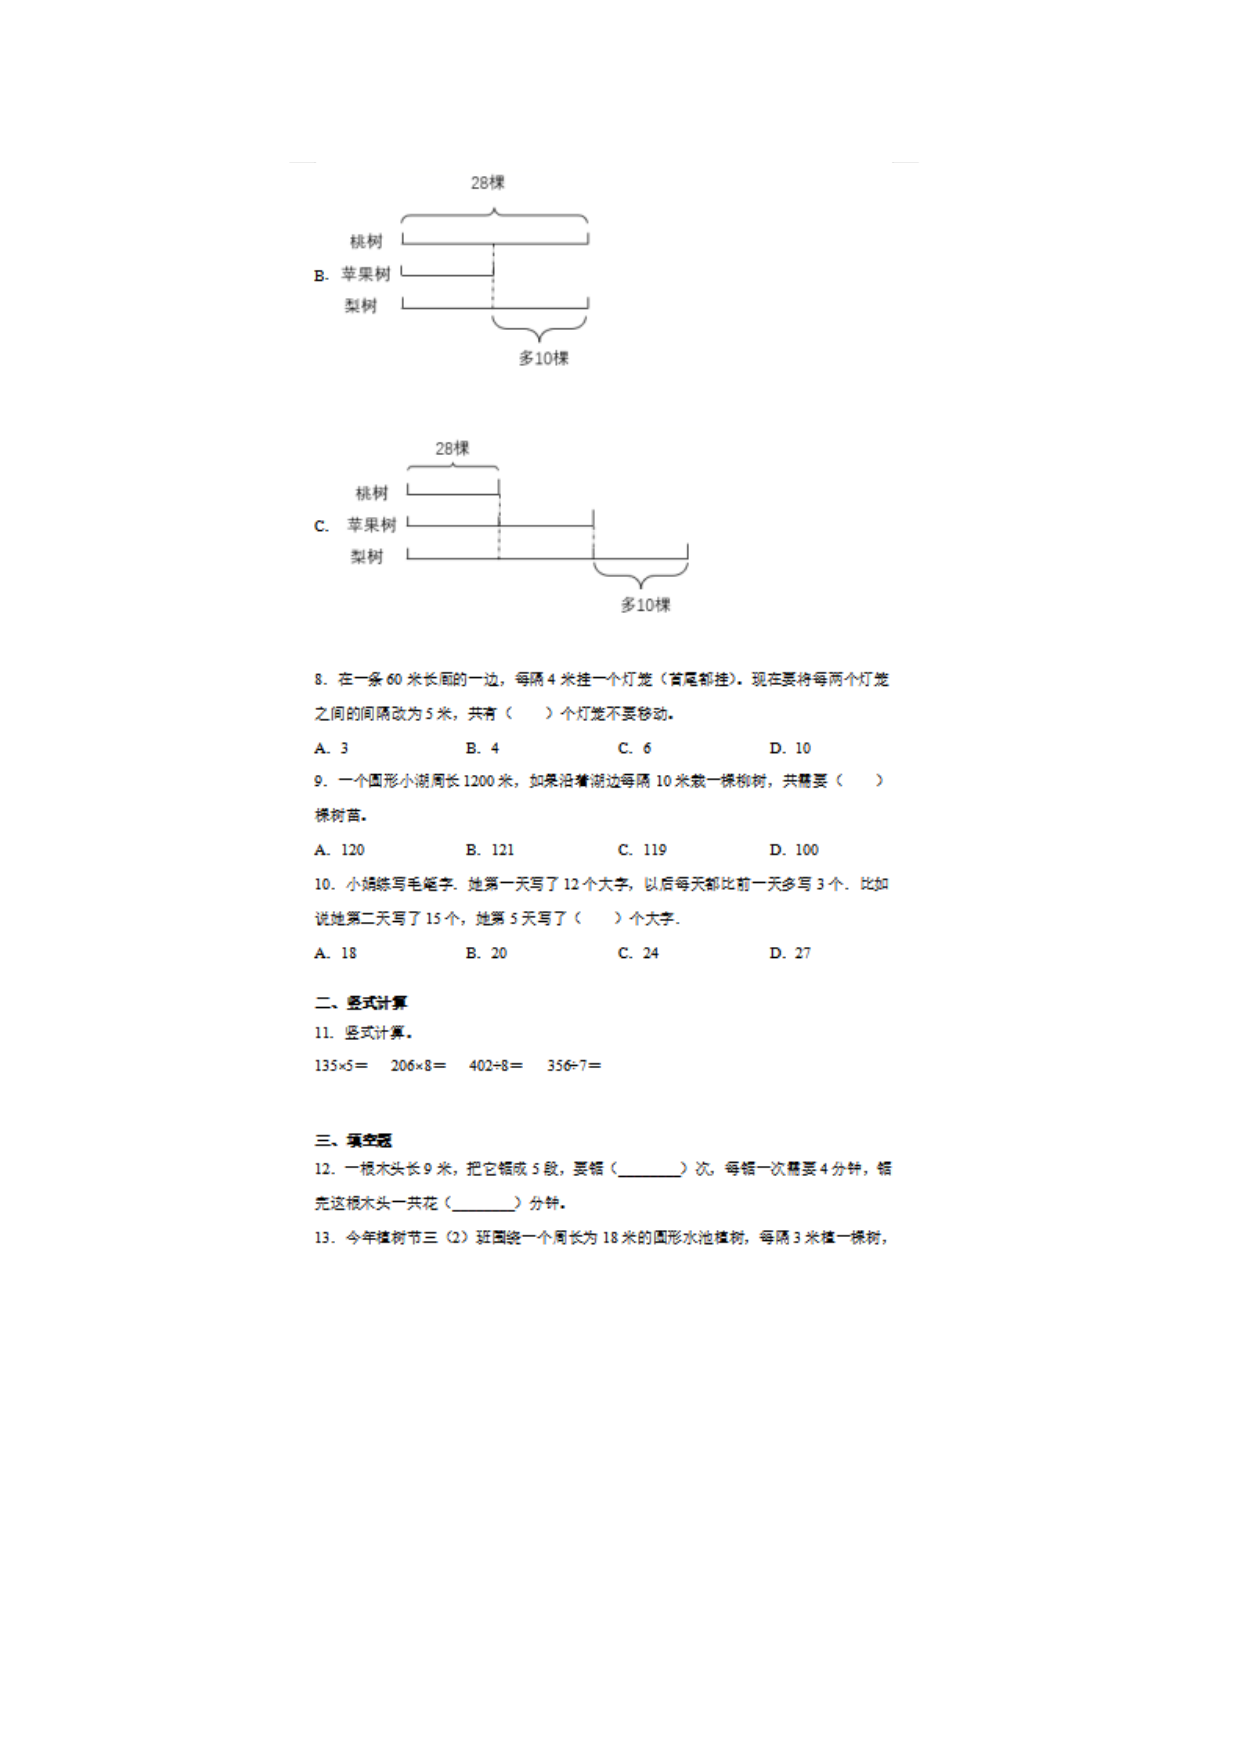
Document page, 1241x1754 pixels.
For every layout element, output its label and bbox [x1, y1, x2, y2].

picture [288, 162, 952, 1251]
